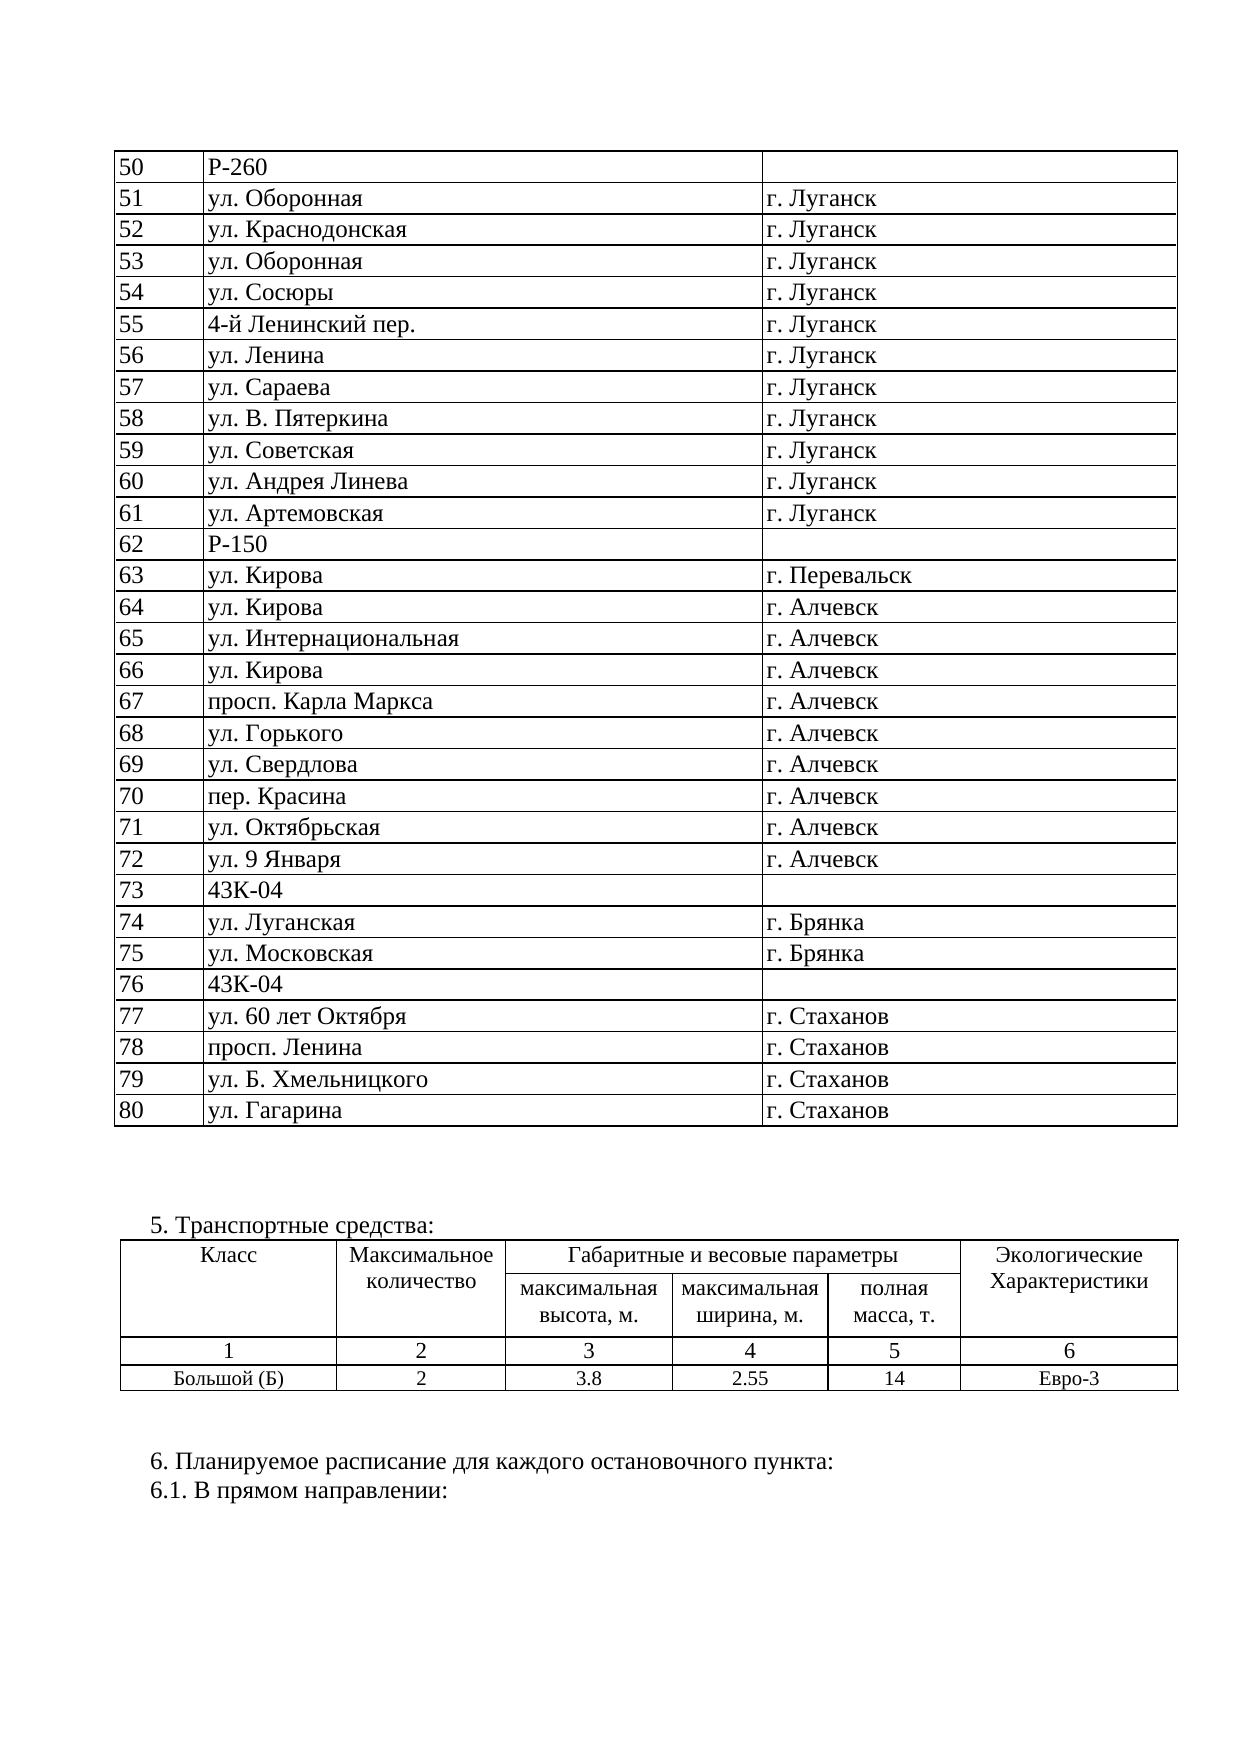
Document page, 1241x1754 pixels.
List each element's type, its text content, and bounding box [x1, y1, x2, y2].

table_cell 67 [115, 686, 203, 716]
table_cell г. Луганск [763, 370, 1177, 402]
table_cell 69 [115, 749, 203, 779]
table_cell 57 [115, 371, 203, 402]
table_cell г. Стаханов [763, 1062, 1177, 1094]
table_cell ул. Краснодонская [204, 215, 762, 244]
table_cell 75 [115, 938, 203, 968]
table_cell г. Луганск [763, 307, 1177, 339]
table_cell г. Брянка [763, 936, 1177, 968]
table_cell г. Стаханов [763, 1094, 1177, 1125]
table_cell 3 [506, 1338, 672, 1364]
table_header Класс [121, 1241, 336, 1336]
table_cell ул. Ленина [204, 340, 762, 370]
table_cell Р-260 [204, 152, 762, 181]
table_cell ул. Интернациональная [204, 623, 762, 653]
table_cell 77 [115, 1000, 203, 1031]
table_cell [763, 968, 1177, 999]
table_cell 74 [115, 906, 203, 936]
table_cell 76 [115, 969, 203, 999]
table_cell г. Алчевск [763, 779, 1177, 811]
table_cell г. Луганск [763, 433, 1177, 464]
table_cell ул. Оборонная [204, 246, 762, 276]
table_cell 4 [673, 1338, 827, 1364]
table_header Максимальное количество [337, 1241, 505, 1336]
table_cell ул. 9 Января [204, 844, 762, 873]
table_cell г. Стаханов [763, 1031, 1177, 1062]
table_cell просп. Ленина [204, 1032, 762, 1062]
table_cell просп. Карла Маркса [204, 686, 762, 716]
table_header Экологические Характеристики [961, 1241, 1177, 1336]
table_cell 80 [115, 1095, 203, 1125]
table_cell 56 [115, 340, 203, 370]
table_cell 2.55 [673, 1366, 827, 1389]
text 5. Транспортные средства: [150, 1211, 1090, 1239]
table_cell ул. Луганская [204, 907, 762, 936]
table_cell [763, 874, 1177, 905]
table_cell 73 [115, 875, 203, 905]
table_cell 63 [115, 560, 203, 590]
table_cell Евро-3 [961, 1366, 1177, 1389]
table_cell 54 [115, 277, 203, 307]
table_cell 1 [121, 1338, 336, 1364]
table_cell 6 [961, 1338, 1177, 1364]
table_cell ул. Гагарина [204, 1095, 762, 1125]
table_cell г. Алчевск [763, 622, 1177, 653]
table_cell г. Луганск [763, 244, 1177, 276]
table_cell 70 [115, 780, 203, 811]
table_cell г. Луганск [763, 339, 1177, 370]
table_cell ул. Московская [204, 938, 762, 968]
table_cell 50 [115, 152, 203, 181]
table_cell ул. Октябрьская [204, 812, 762, 842]
table_cell 53 [115, 245, 203, 276]
table_cell 5 [829, 1338, 960, 1364]
table_cell ул. Горького [204, 718, 762, 748]
table_cell 79 [115, 1063, 203, 1094]
table_cell ул. Советская [204, 435, 762, 464]
table_cell ул. Кирова [204, 561, 762, 590]
table_cell 55 [115, 308, 203, 339]
table_cell г. Луганск [763, 496, 1177, 527]
table_cell максимальная высота, м. [506, 1274, 672, 1336]
table_cell 59 [115, 434, 203, 464]
table_cell г. Луганск [763, 276, 1177, 307]
table_cell 78 [115, 1032, 203, 1062]
table_cell ул. Кирова [204, 592, 762, 622]
table_cell ул. 60 лет Октября [204, 1001, 762, 1031]
table_cell 58 [115, 403, 203, 433]
table_cell 52 [115, 214, 203, 244]
table_cell [763, 528, 1177, 559]
table_cell г. Алчевск [763, 811, 1177, 842]
table_cell 64 [115, 591, 203, 622]
table_cell ул. Сараева [204, 372, 762, 402]
table_cell ул. Б. Хмельницкого [204, 1064, 762, 1094]
table_cell 68 [115, 717, 203, 748]
table_cell ул. Артемовская [204, 498, 762, 527]
table_cell 51 [115, 183, 203, 213]
table_cell Большой (Б) [121, 1366, 336, 1389]
table_cell 4-й Ленинский пер. [204, 309, 762, 339]
table_cell 43К-04 [204, 875, 762, 905]
table_cell г. Брянка [763, 905, 1177, 936]
table_cell ул. В. Пятеркина [204, 403, 762, 433]
table_cell г. Луганск [763, 465, 1177, 496]
table_cell г. Луганск [763, 402, 1177, 433]
table_cell г. Алчевск [763, 653, 1177, 685]
table_cell 66 [115, 654, 203, 685]
table_cell г. Стаханов [763, 999, 1177, 1031]
table_cell максимальная ширина, м. [673, 1274, 827, 1336]
table_cell 62 [115, 529, 203, 559]
table_cell г. Алчевск [763, 716, 1177, 748]
table_cell 60 [115, 466, 203, 496]
text 6.1. В прямом направлении: [150, 1475, 1090, 1504]
table_cell г. Алчевск [763, 685, 1177, 716]
table_cell ул. Кирова [204, 655, 762, 685]
table_cell г. Луганск [763, 213, 1177, 244]
table_cell 71 [115, 812, 203, 842]
table_header Габаритные и весовые параметры [506, 1241, 960, 1273]
table_cell ул. Свердлова [204, 749, 762, 779]
table_cell 2 [337, 1338, 505, 1364]
table_cell ул. Сосюры [204, 277, 762, 307]
table_cell 72 [115, 843, 203, 873]
table_cell 2 [337, 1366, 505, 1389]
table_cell 3.8 [506, 1366, 672, 1389]
table_cell ул. Андрея Линева [204, 466, 762, 496]
table_cell [763, 152, 1177, 181]
table_cell г. Алчевск [763, 748, 1177, 779]
table_cell полная масса, т. [829, 1274, 960, 1336]
table_cell 61 [115, 497, 203, 527]
table_cell г. Луганск [763, 181, 1177, 213]
table_cell пер. Красина [204, 781, 762, 811]
table_cell г. Перевальск [763, 559, 1177, 590]
table_cell 65 [115, 623, 203, 653]
table_cell г. Алчевск [763, 590, 1177, 622]
table_cell 14 [829, 1366, 960, 1389]
table_cell 43К-04 [204, 970, 762, 999]
table_cell Р-150 [204, 529, 762, 559]
table_cell ул. Оборонная [204, 183, 762, 213]
table_cell г. Алчевск [763, 842, 1177, 873]
text 6. Планируемое расписание для каждого остановочного пункта: [150, 1446, 1090, 1475]
